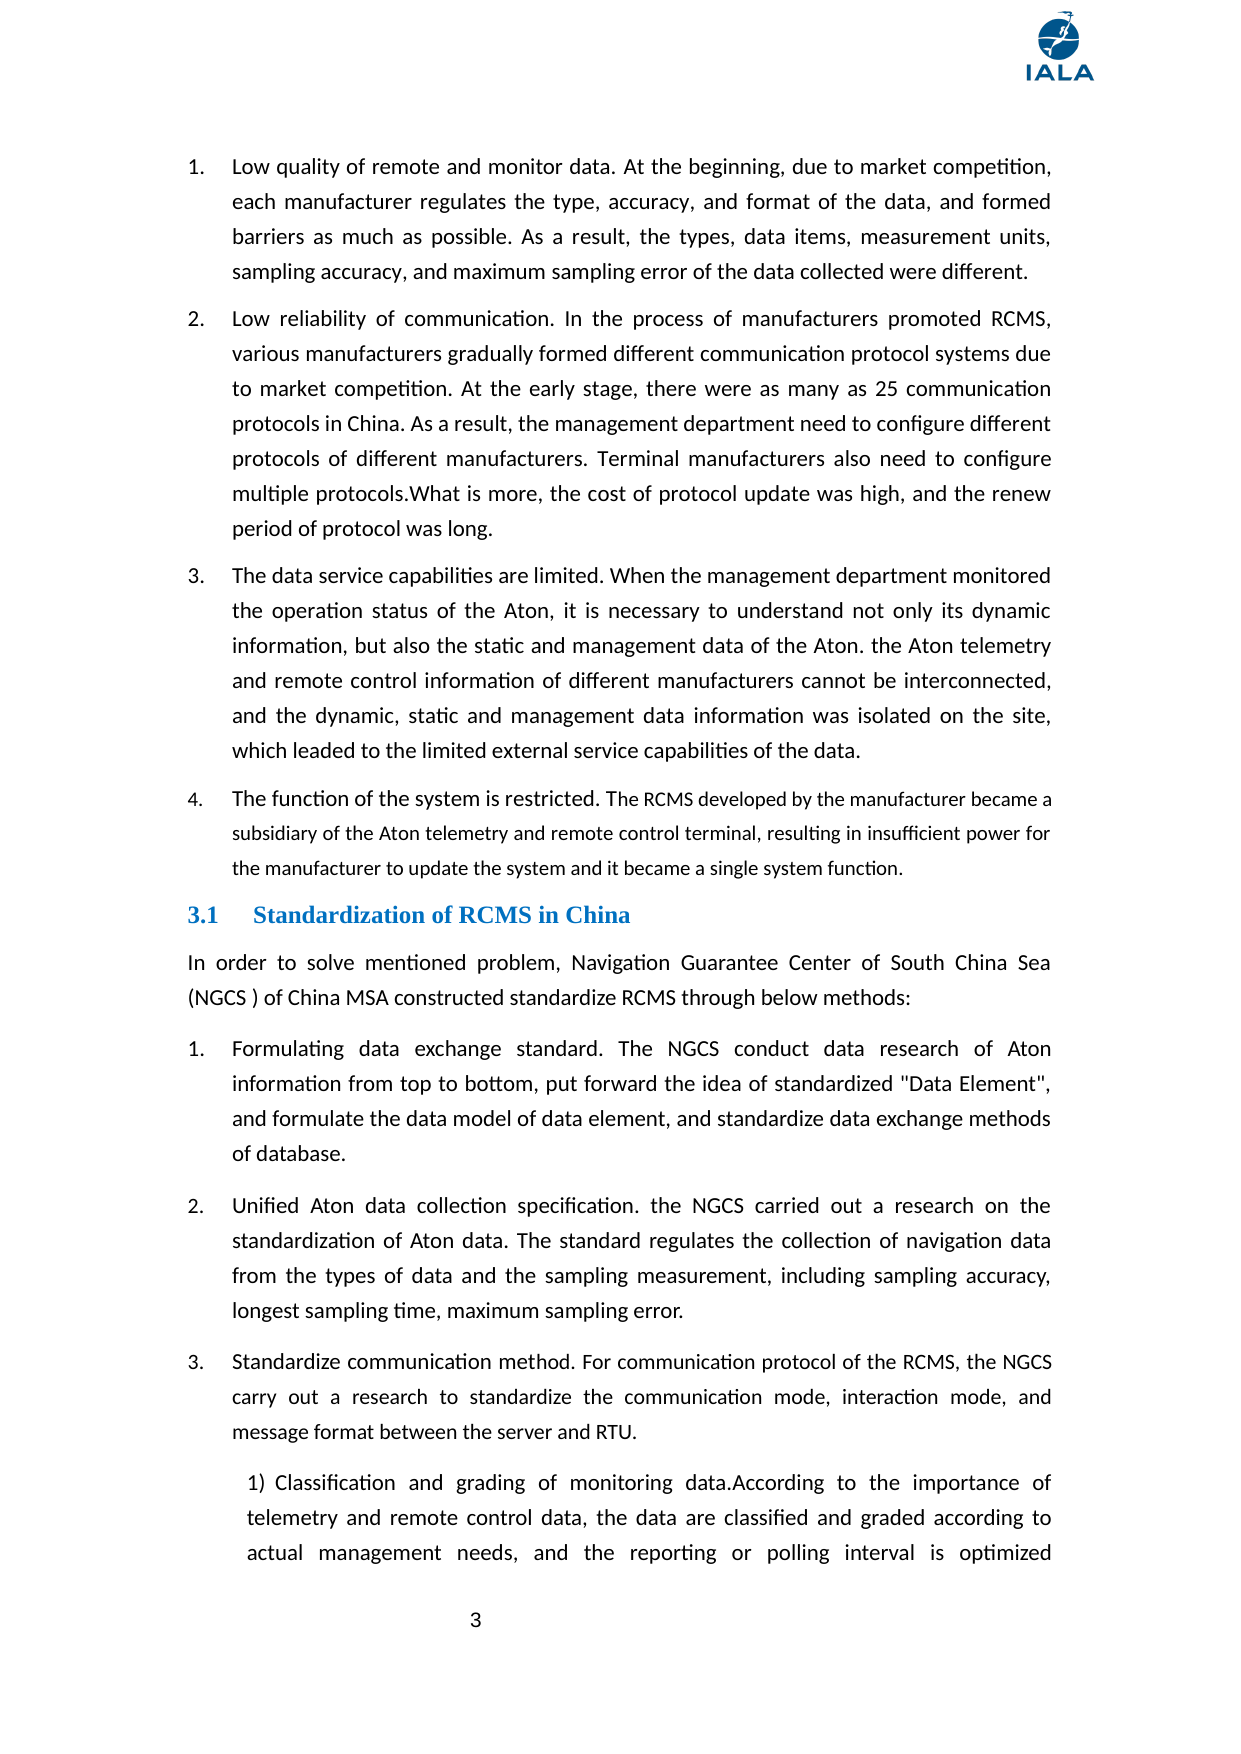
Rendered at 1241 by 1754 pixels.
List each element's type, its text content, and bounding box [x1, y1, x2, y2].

list Formulating data exchange standard. The NGCS conduct data research of Aton information from top to bottom, put forward the idea of standardized "Data Element", and formulate the data model of data element, and standardize data exchange methods of database. [187, 1032, 1053, 1170]
picture [1011, 3, 1106, 96]
text In order to solve mentioned problem, Navigation Guarantee Center of South China Sea (NGCS ) of China MSA constructed standardize RCMS through below methods: [187, 946, 1053, 1013]
list Standardize communication method. For communication protocol of the RCMS, the NGCS carry out a research to standardize the communication mode, interaction mode, and message format between the server and RTU. [187, 1345, 1053, 1447]
list Low reliability of communication. In the process of manufacturers promoted RCMS, various manufacturers gradually formed different communication protocol systems due to market competition. At the early stage, there were as many as 25 communication protocols in China. As a result, the management department need to configure different protocols of different manufacturers. Terminal manufacturers also need to configure multiple protocols.What is more, the cost of protocol update was high, and the renew period of protocol was long. [187, 302, 1053, 545]
list The function of the system is restricted. The RCMS developed by the manufacturer became a subsidiary of the Aton telemetry and remote control terminal, resulting in insufficient power for the manufacturer to update the system and it became a single system function. [187, 782, 1053, 884]
list The data service capabilities are limited. When the management department monitored the operation status of the Aton, it is necessary to understand not only its dynamic information, but also the static and management data of the Aton. the Aton telemetry and remote control information of different manufacturers cannot be interconnected, and the dynamic, static and management data information was isolated on the site, which leaded to the limited external service capabilities of the data. [187, 559, 1053, 767]
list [247, 1466, 1053, 1569]
list Low quality of remote and monitor data. At the beginning, due to market competition, each manufacturer regulates the type, accuracy, and format of the data, and formed barriers as much as possible. As a result, the types, data items, measurement units, sampling accuracy, and maximum sampling error of the data collected were different. [187, 150, 1053, 287]
subtitle Standardization of RCMS in China [187, 898, 1053, 931]
list Unified Aton data collection specification. the NGCS carried out a research on the standardization of Aton data. The standard regulates the collection of navigation data from the types of data and the sampling measurement, including sampling accuracy, longest sampling time, maximum sampling error. [187, 1188, 1053, 1326]
